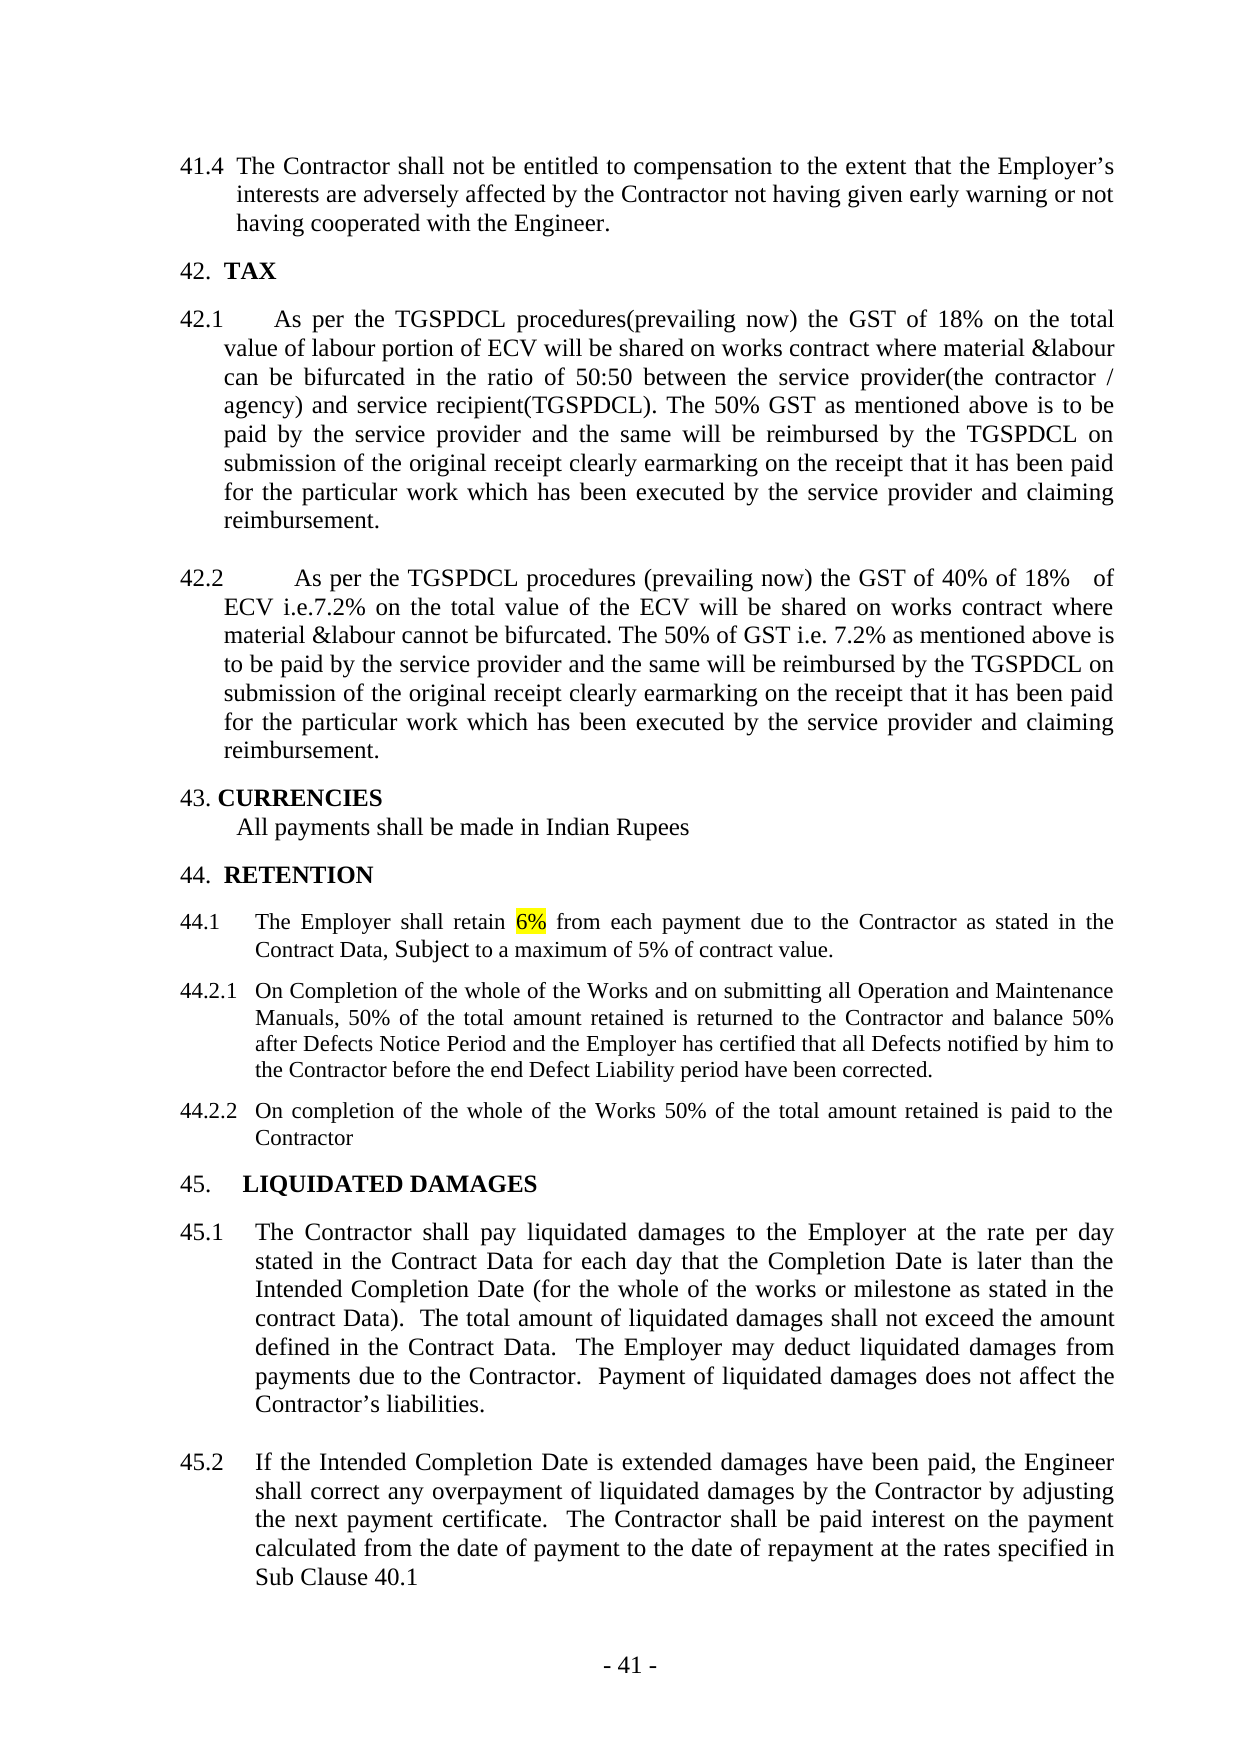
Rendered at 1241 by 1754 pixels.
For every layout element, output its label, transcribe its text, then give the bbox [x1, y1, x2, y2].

list On Completion of the whole of the Works and on submitting all Operation and Maintenance Manuals, 50% of the total amount retained is returned to the Contractor and balance 50% after Defects Notice Period and the Employer has certified that all Defects notified by him to the Contractor before the end Defect Liability period have been corrected. [180, 977, 1115, 1083]
list LIQUIDATED DAMAGES [180, 1169, 1115, 1198]
list TAX [180, 256, 1115, 285]
list The Contractor shall pay liquidated damages to the Employer at the rate per day stated in the Contract Data for each day that the Completion Date is later than the Intended Completion Date (for the whole of the works or milestone as stated in the contract Data). The total amount of liquidated damages shall not exceed the amount defined in the Contract Data. The Employer may deduct liquidated damages from payments due to the Contractor. Payment of liquidated damages does not affect the Contractor’s liabilities. [180, 1217, 1115, 1418]
list As per the TGSPDCL procedures(prevailing now) the GST of 18% on the total value of labour portion of ECV will be shared on works contract where material &labour can be bifurcated in the ratio of 50:50 between the service provider(the contractor / agency) and service recipient(TGSPDCL). The 50% GST as mentioned above is to be paid by the service provider and the same will be reimbursed by the TGSPDCL on submission of the original receipt clearly earmarking on the receipt that it has been paid for the particular work which has been executed by the service provider and claiming reimbursement. [180, 304, 1115, 534]
text All payments shall be made in Indian Rupees [180, 812, 1115, 841]
list As per the TGSPDCL procedures (prevailing now) the GST of 40% of 18% of ECV i.e.7.2% on the total value of the ECV will be shared on works contract where material &labour cannot be bifurcated. The 50% of GST i.e. 7.2% as mentioned above is to be paid by the service provider and the same will be reimbursed by the TGSPDCL on submission of the original receipt clearly earmarking on the receipt that it has been paid for the particular work which has been executed by the service provider and claiming reimbursement. [180, 563, 1115, 764]
list CURRENCIES [180, 783, 1115, 812]
list On completion of the whole of the Works 50% of the total amount retained is paid to the Contractor [180, 1097, 1115, 1150]
list The Contractor shall not be entitled to compensation to the extent that the Employer’s interests are adversely affected by the Contractor not having given early warning or not having cooperated with the Engineer. [180, 151, 1115, 237]
list If the Intended Completion Date is extended damages have been paid, the Engineer shall correct any overpayment of liquidated damages by the Contractor by adjusting the next payment certificate. The Contractor shall be paid interest on the payment calculated from the date of payment to the date of repayment at the rates specified in Sub Clause 40.1 [180, 1447, 1115, 1591]
list RETENTION [180, 860, 1115, 889]
text 44.1 The Employer shall retain 6% from each payment due to the Contractor as stated in the Contract Data, Subject to a maximum of 5% of contract value. [180, 908, 1115, 963]
